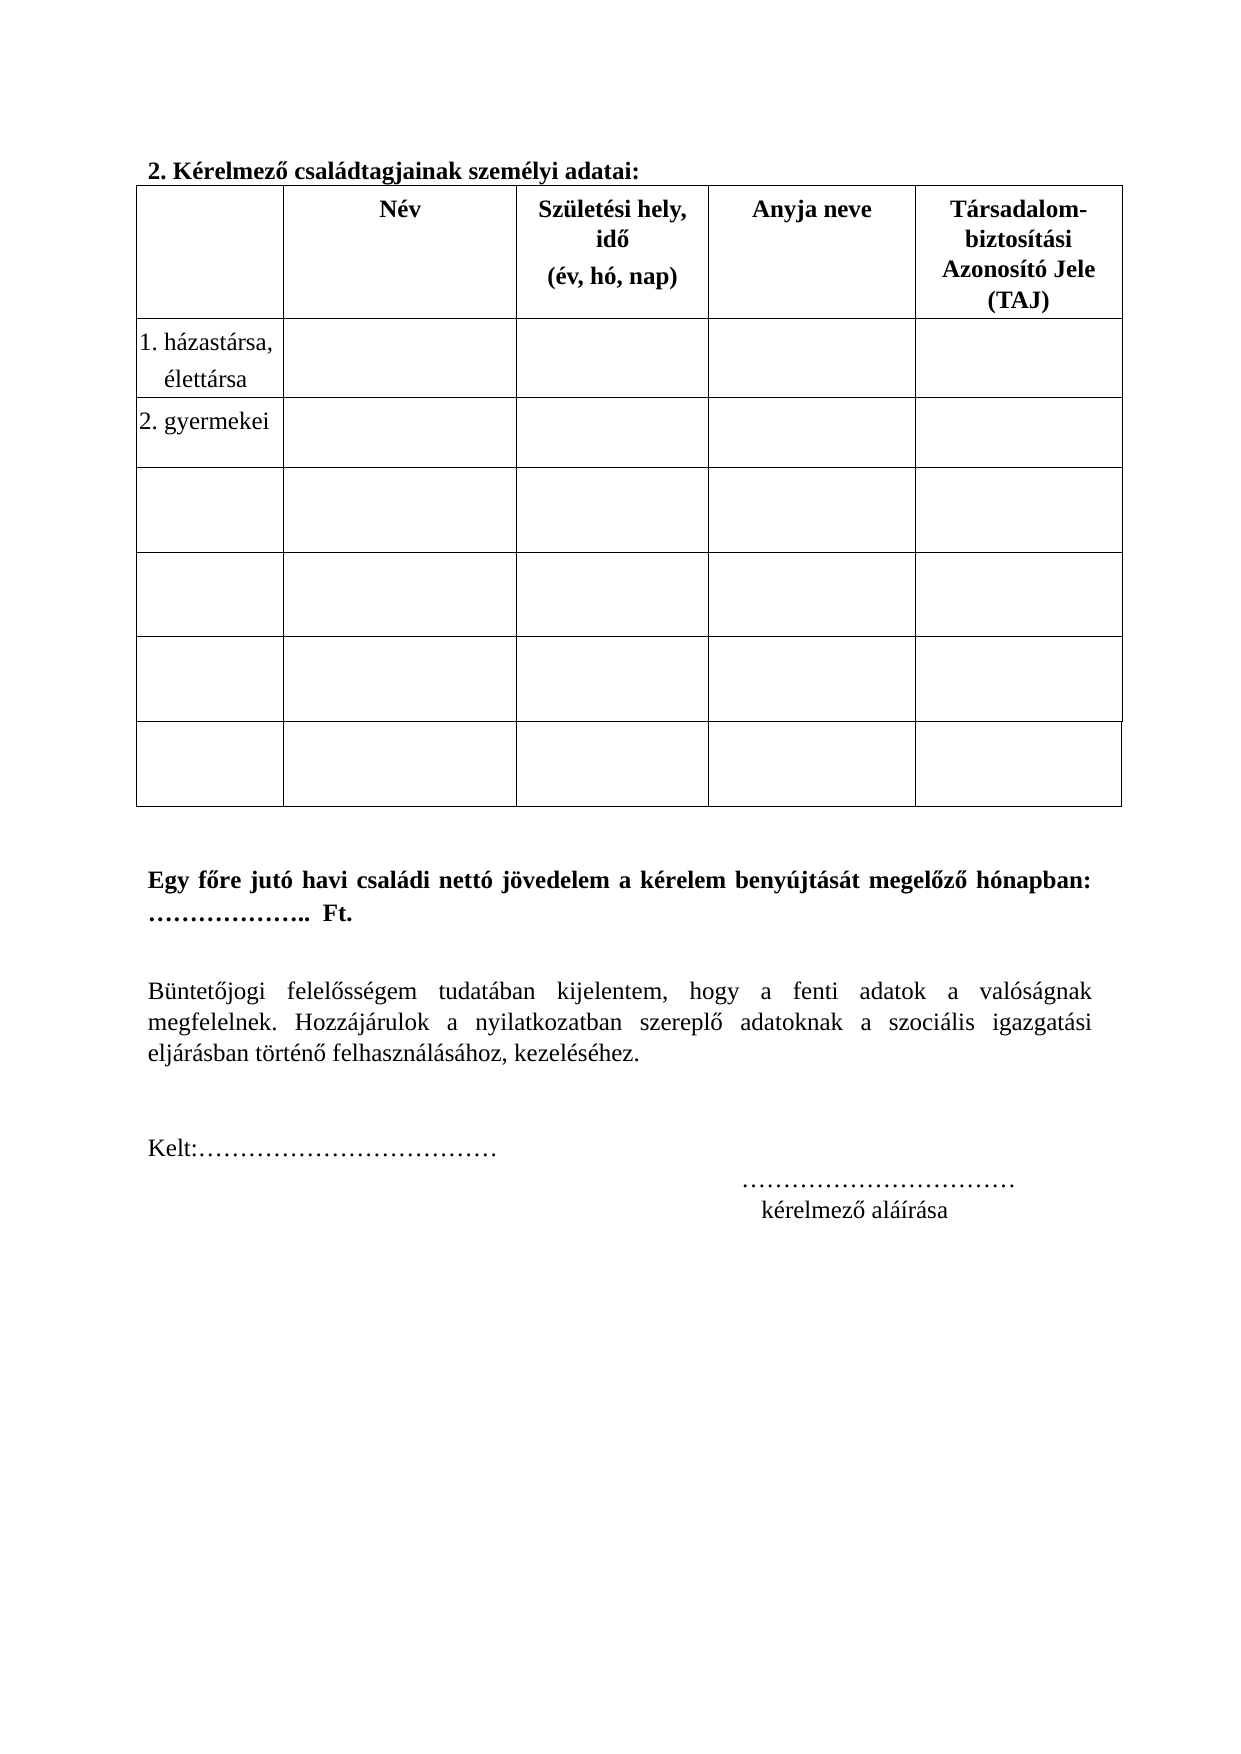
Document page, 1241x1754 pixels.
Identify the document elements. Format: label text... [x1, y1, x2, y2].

table_cell [517, 722, 708, 806]
table_cell [916, 553, 1122, 636]
table_cell [284, 468, 516, 552]
table_cell [709, 398, 915, 467]
table_cell [916, 319, 1122, 397]
table_cell [137, 722, 283, 806]
text Egy főre jutó havi családi nettó jövedelem a kérelem benyújtását megelőző hónapban: ……………….. Ft. [148, 865, 1093, 926]
table_header Név [284, 186, 516, 318]
table_cell [709, 722, 915, 806]
table_cell [916, 468, 1122, 552]
text Kelt:……………………………… [148, 1133, 1093, 1162]
table_cell [709, 319, 915, 397]
table_header [137, 186, 283, 318]
table_cell [137, 553, 283, 636]
table_cell [517, 553, 708, 636]
table_cell [709, 637, 915, 721]
table_cell 1. házastársa, élettársa [137, 319, 283, 397]
table_cell [137, 637, 283, 721]
text …………………………… [195, 1164, 1093, 1193]
table_cell [916, 637, 1122, 721]
table_cell [916, 398, 1122, 467]
table_cell [284, 553, 516, 636]
table_cell [137, 468, 283, 552]
table_cell 2. gyermekei [137, 398, 283, 467]
table_header Anyja neve [709, 186, 915, 318]
text kérelmező aláírása [148, 1196, 1093, 1224]
table_cell [709, 553, 915, 636]
table_cell [284, 637, 516, 721]
table_cell [284, 722, 516, 806]
table_header Születési hely, idő (év, hó, nap) [517, 186, 708, 318]
text 2. Kérelmező családtagjainak személyi adatai: [148, 156, 1093, 185]
table_header Társadalom-biztosítási Azonosító Jele (TAJ) [916, 186, 1122, 318]
table_cell [709, 468, 915, 552]
table_cell [517, 319, 708, 397]
table_cell [916, 722, 1121, 806]
table_cell [517, 468, 708, 552]
table_cell [284, 319, 516, 397]
table_cell [284, 398, 516, 467]
text Büntetőjogi felelősségem tudatában kijelentem, hogy a fenti adatok a valóságnak megfelelnek. Hozzájárulok a nyilatkozatban szereplő adatoknak a szociális igazgatási eljárásban történő felhasználásához, kezeléséhez. [148, 976, 1093, 1067]
table_cell [517, 398, 708, 467]
table_cell [517, 637, 708, 721]
